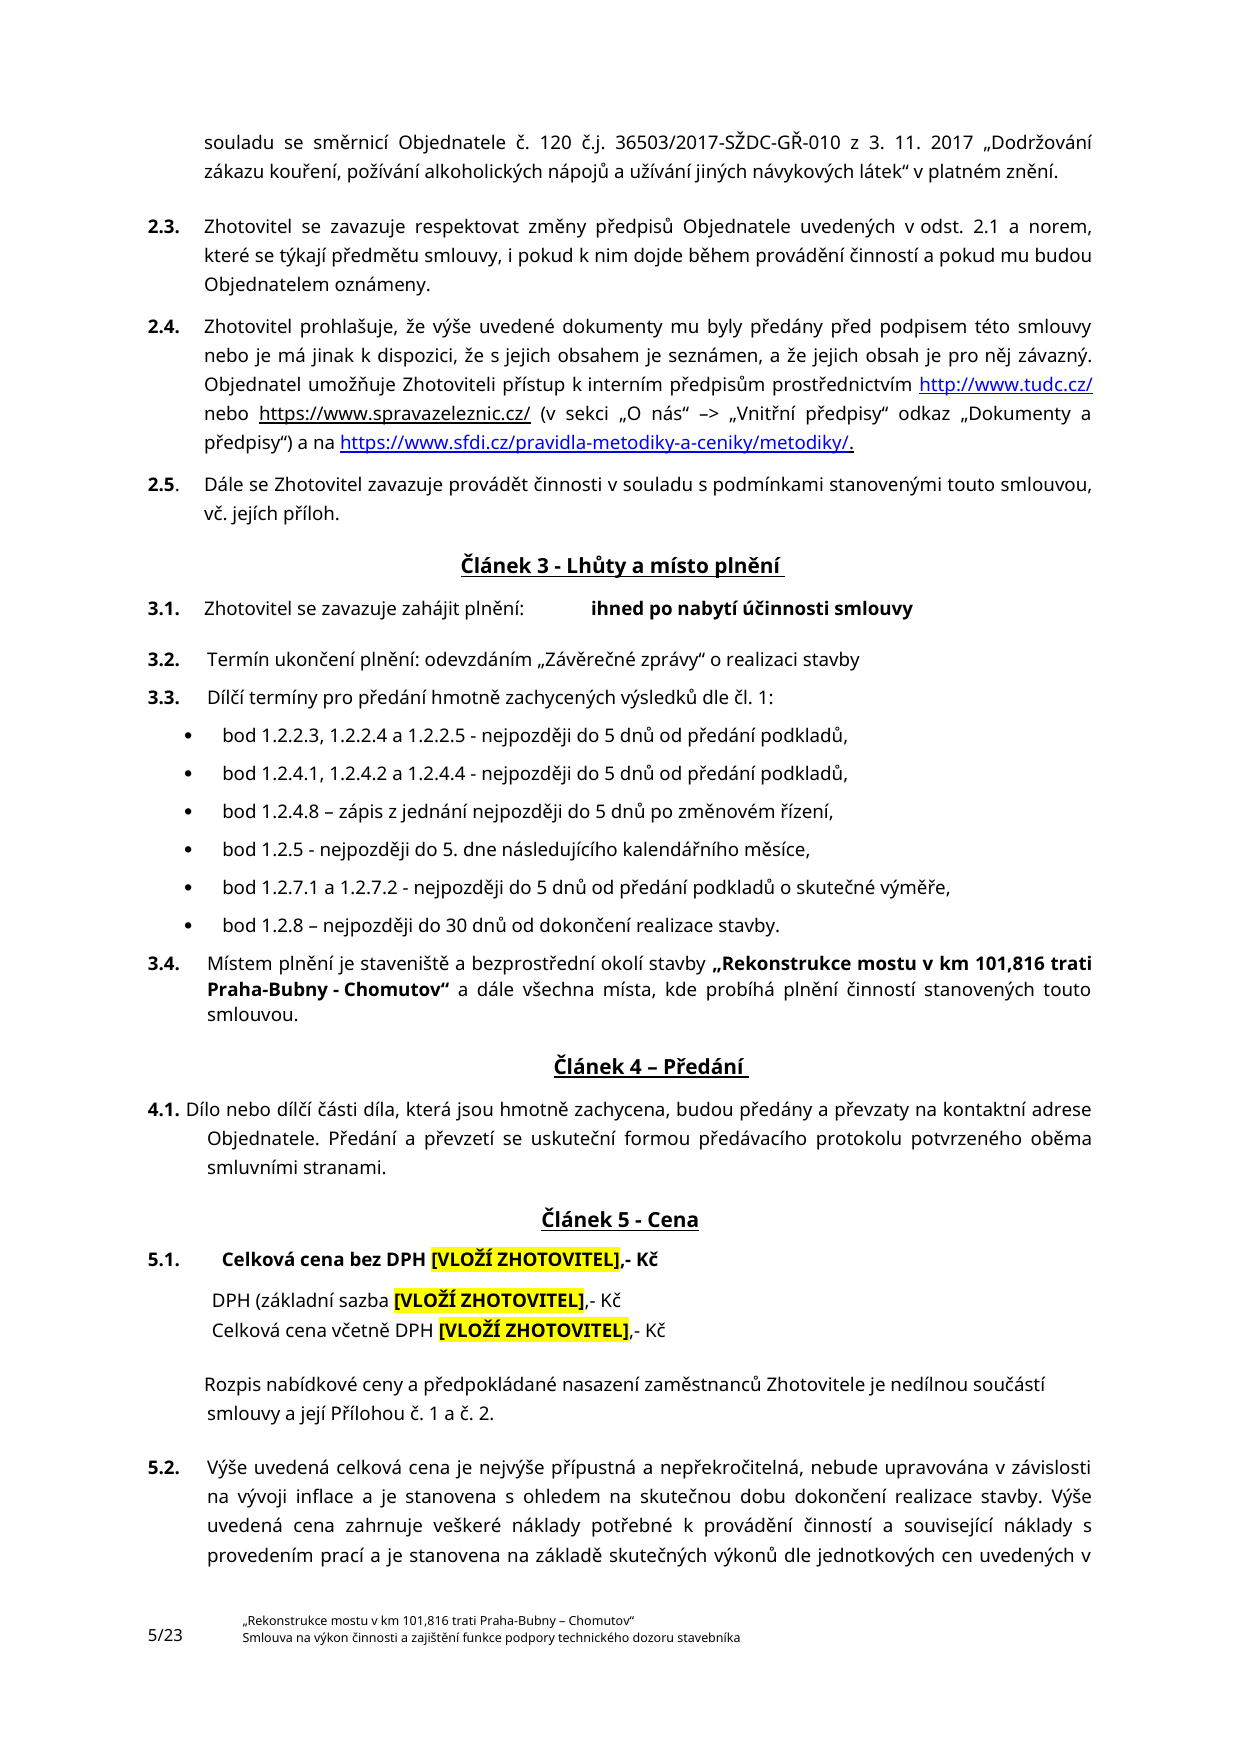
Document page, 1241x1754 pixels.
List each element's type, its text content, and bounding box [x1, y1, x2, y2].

subtitle Článek 5 - Cena [148, 1206, 1092, 1234]
text 2.5. Dále se Zhotovitel zavazuje provádět činnosti v souladu s podmínkami stanovenými touto smlouvou, vč. jejích příloh. [148, 468, 1092, 526]
subtitle 5.1. Celková cena bez DPH [VLOŽÍ ZHOTOVITEL],- Kč [620, 1247, 1092, 1272]
text 2.3. Zhotovitel se zavazuje respektovat změny předpisů Objednatele uvedených v odst. 2.1 a norem, které se týkají předmětu smlouvy, i pokud k nim dojde během provádění činností a pokud mu budou Objednatelem oznámeny. [148, 210, 1092, 297]
subtitle 5.1. Celková cena bez DPH [VLOŽÍ ZHOTOVITEL],- Kč [148, 1247, 431, 1272]
list bod 1.2.2.3, 1.2.2.4 a 1.2.2.5 - nejpozději do 5 dnů od předání podkladů, [185, 722, 1092, 748]
text 3.1. Zhotovitel se zavazuje zahájit plnění: ihned po nabytí účinnosti smlouvy [148, 592, 1092, 621]
subtitle Článek 4 – Předání [204, 1052, 1092, 1081]
text DPH (základní sazba [VLOŽÍ ZHOTOVITEL],- Kč [148, 1284, 1092, 1314]
text Celková cena včetně DPH [VLOŽÍ ZHOTOVITEL],- Kč [148, 1314, 1092, 1343]
list bod 1.2.4.8 – zápis z jednání nejpozději do 5 dnů po změnovém řízení, [185, 798, 1092, 824]
list bod 1.2.5 - nejpozději do 5. dne následujícího kalendářního měsíce, [185, 837, 1092, 862]
text 4.1. Dílo nebo dílčí části díla, která jsou hmotně zachycena, budou předány a převzaty na kontaktní adrese Objednatele. Předání a převzetí se uskuteční formou předávacího protokolu potvrzeného oběma smluvními stranami. [148, 1093, 1092, 1181]
list bod 1.2.7.1 a 1.2.7.2 - nejpozději do 5 dnů od předání podkladů o skutečné výměře, [185, 874, 1092, 900]
text 3.3. Dílčí termíny pro předání hmotně zachycených výsledků dle čl. 1: [148, 684, 1092, 710]
text 3.4. Místem plnění je staveniště a bezprostřední okolí stavby „Rekonstrukce mostu v km 101,816 trati Praha-Bubny - Chomutov“ a dále všechna místa, kde probíhá plnění činností stanovených touto smlouvou. [148, 951, 1092, 1027]
list bod 1.2.8 – nejpozději do 30 dnů od dokončení realizace stavby. [185, 913, 1092, 938]
list bod 1.2.4.1, 1.2.4.2 a 1.2.4.4 - nejpozději do 5 dnů od předání podkladů, [185, 761, 1092, 786]
text Rozpis nabídkové ceny a předpokládané nasazení zaměstnanců Zhotovitele je nedílnou součástí smlouvy a její Přílohou č. 1 a č. 2. [148, 1368, 1092, 1426]
text 3.2. Termín ukončení plnění: odevzdáním „Závěrečné zprávy“ o realizaci stavby [148, 646, 1092, 672]
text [148, 126, 1092, 185]
subtitle Článek 3 - Lhůty a místo plnění [148, 551, 1092, 580]
text 2.4. Zhotovitel prohlašuje, že výše uvedené dokumenty mu byly předány před podpisem této smlouvy nebo je má jinak k dispozici, že s jejich obsahem je seznámen, a že jejich obsah je pro něj závazný. Objednatel umožňuje Zhotoviteli přístup k interním předpisům prostřednictvím http://www.tudc.cz/ nebo https://www.spravazeleznic.cz/ (v sekci „O nás“ –> „Vnitřní předpisy“ odkaz „Dokumenty a předpisy“) a na https://www.sfdi.cz/pravidla-metodiky-a-ceniky/metodiky/. [148, 310, 1092, 456]
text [148, 1451, 1092, 1568]
